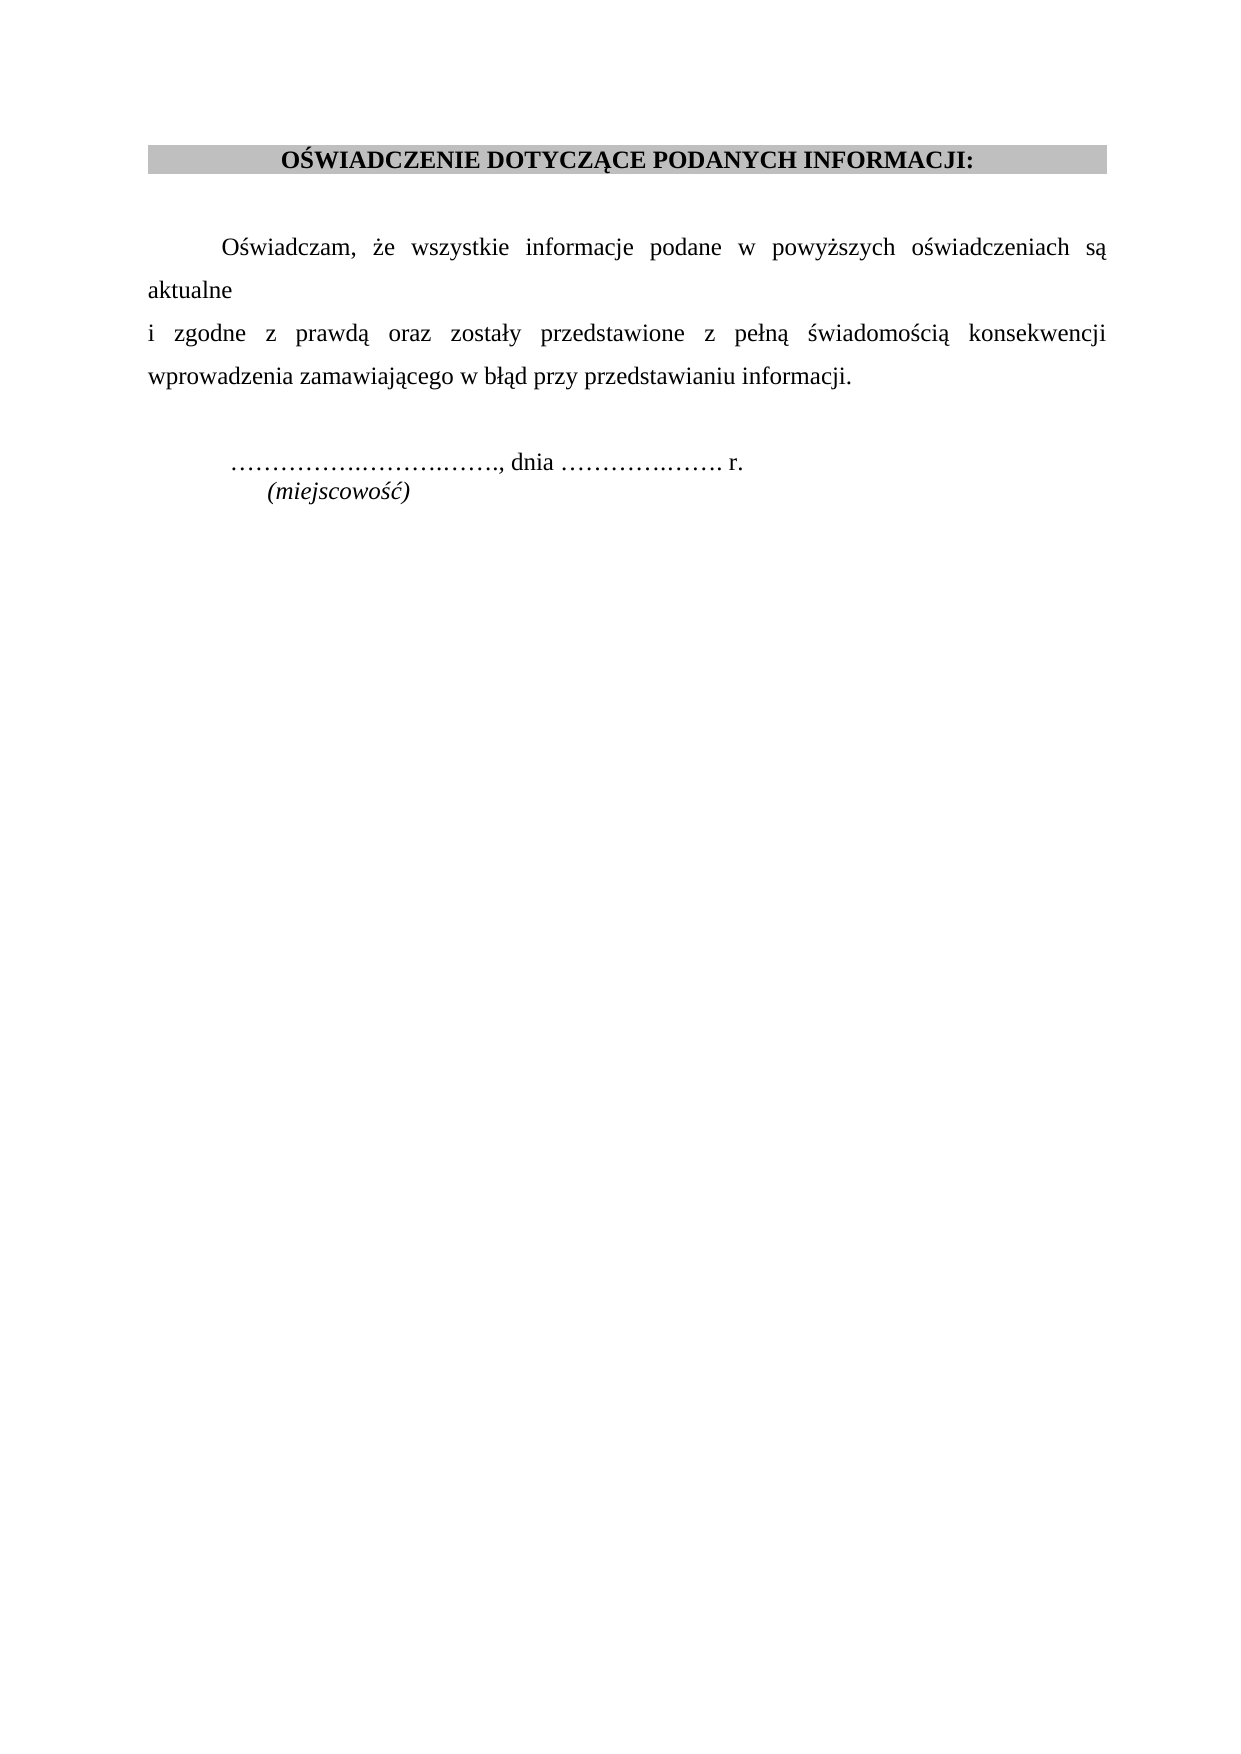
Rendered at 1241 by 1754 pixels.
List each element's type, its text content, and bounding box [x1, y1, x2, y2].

list (miejscowość) [267, 476, 1107, 505]
text …………….……….……., dnia ………….……. r. [229, 447, 1107, 476]
text OŚWIADCZENIE DOTYCZĄCE PODANYCH INFORMACJI: [148, 145, 1107, 174]
text Oświadczam, że wszystkie informacje podane w powyższych oświadczeniach są aktualne i zgodne z prawdą oraz zostały przedstawione z pełną świadomością konsekwencji wprowadzenia zamawiającego w błąd przy przedstawianiu informacji. [148, 232, 1107, 390]
